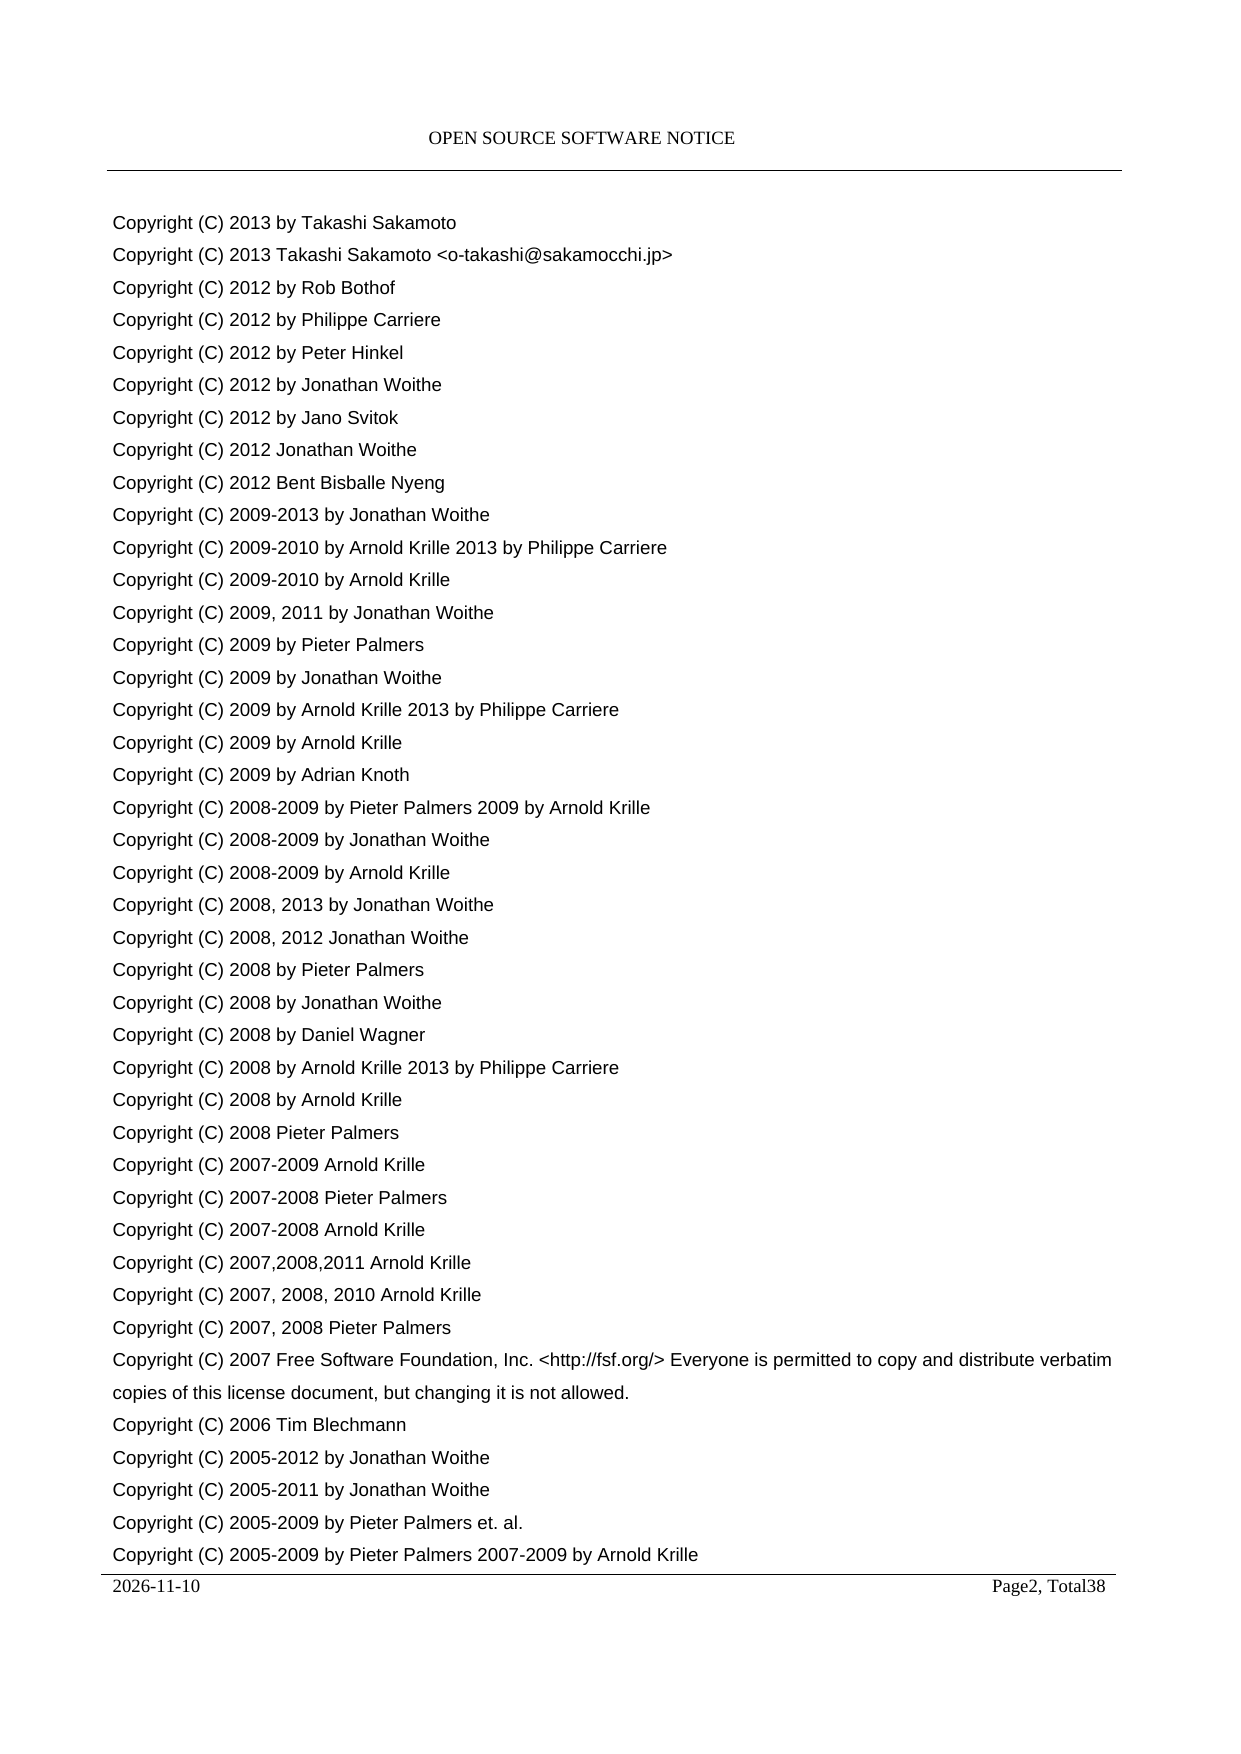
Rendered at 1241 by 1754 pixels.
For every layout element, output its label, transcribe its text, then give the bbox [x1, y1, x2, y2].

text Copyright (C) 2005-2011 by Jonathan Woithe [112, 1474, 1128, 1506]
text Copyright (C) 2008 Pieter Palmers [112, 1116, 1128, 1149]
text Copyright (C) 2005-2012 by Jonathan Woithe [112, 1441, 1128, 1474]
text Copyright (C) 2012 by Philippe Carriere [112, 304, 1128, 336]
text Copyright (C) 2008-2009 by Jonathan Woithe [112, 824, 1128, 856]
text Copyright (C) 2009-2010 by Arnold Krille 2013 by Philippe Carriere [112, 531, 1128, 564]
text Copyright (C) 2006 Tim Blechmann [112, 1409, 1128, 1441]
text Copyright (C) 2009 by Pieter Palmers [112, 629, 1128, 661]
text Copyright (C) 2007, 2008, 2010 Arnold Krille [112, 1279, 1128, 1311]
text Copyright (C) 2008, 2012 Jonathan Woithe [112, 921, 1128, 954]
text Copyright (C) 2007-2009 Arnold Krille [112, 1149, 1128, 1181]
text Copyright (C) 2009-2013 by Jonathan Woithe [112, 499, 1128, 531]
text Copyright (C) 2013 Takashi Sakamoto <o-takashi@sakamocchi.jp> [112, 239, 1128, 271]
text Copyright (C) 2005-2009 by Pieter Palmers 2007-2009 by Arnold Krille [112, 1539, 1128, 1571]
text Copyright (C) 2012 by Jonathan Woithe [112, 369, 1128, 401]
text Copyright (C) 2007-2008 Pieter Palmers [112, 1181, 1128, 1214]
text Copyright (C) 2012 by Jano Svitok [112, 401, 1128, 434]
text Copyright (C) 2012 Bent Bisballe Nyeng [112, 466, 1128, 499]
text Copyright (C) 2012 by Peter Hinkel [112, 336, 1128, 369]
text Copyright (C) 2009, 2011 by Jonathan Woithe [112, 596, 1128, 629]
text Copyright (C) 2012 Jonathan Woithe [112, 434, 1128, 466]
text Copyright (C) 2008 by Arnold Krille [112, 1084, 1128, 1116]
text Copyright (C) 2008-2009 by Pieter Palmers 2009 by Arnold Krille [112, 791, 1128, 824]
text Copyright (C) 2007, 2008 Pieter Palmers [112, 1311, 1128, 1344]
text Copyright (C) 2009 by Adrian Knoth [112, 759, 1128, 791]
text Copyright (C) 2013 by Takashi Sakamoto [112, 206, 1128, 239]
text Copyright (C) 2009 by Arnold Krille [112, 726, 1128, 759]
text Copyright (C) 2009 by Jonathan Woithe [112, 661, 1128, 694]
text Copyright (C) 2008-2009 by Arnold Krille [112, 856, 1128, 889]
text Copyright (C) 2008, 2013 by Jonathan Woithe [112, 889, 1128, 921]
text Copyright (C) 2012 by Rob Bothof [112, 271, 1128, 304]
text Copyright (C) 2005-2009 by Pieter Palmers et. al. [112, 1506, 1128, 1539]
text Copyright (C) 2007-2008 Arnold Krille [112, 1214, 1128, 1246]
text Copyright (C) 2009 by Arnold Krille 2013 by Philippe Carriere [112, 694, 1128, 726]
text Copyright (C) 2008 by Daniel Wagner [112, 1019, 1128, 1051]
text Copyright (C) 2009-2010 by Arnold Krille [112, 564, 1128, 596]
text Copyright (C) 2008 by Pieter Palmers [112, 954, 1128, 986]
text Copyright (C) 2008 by Jonathan Woithe [112, 986, 1128, 1019]
text Copyright (C) 2007,2008,2011 Arnold Krille [112, 1246, 1128, 1279]
text Copyright (C) 2007 Free Software Foundation, Inc. <http://fsf.org/> Everyone is permitted to copy and distribute verbatim copies of this license document, but changing it is not allowed. [112, 1344, 1128, 1409]
text Copyright (C) 2008 by Arnold Krille 2013 by Philippe Carriere [112, 1051, 1128, 1084]
